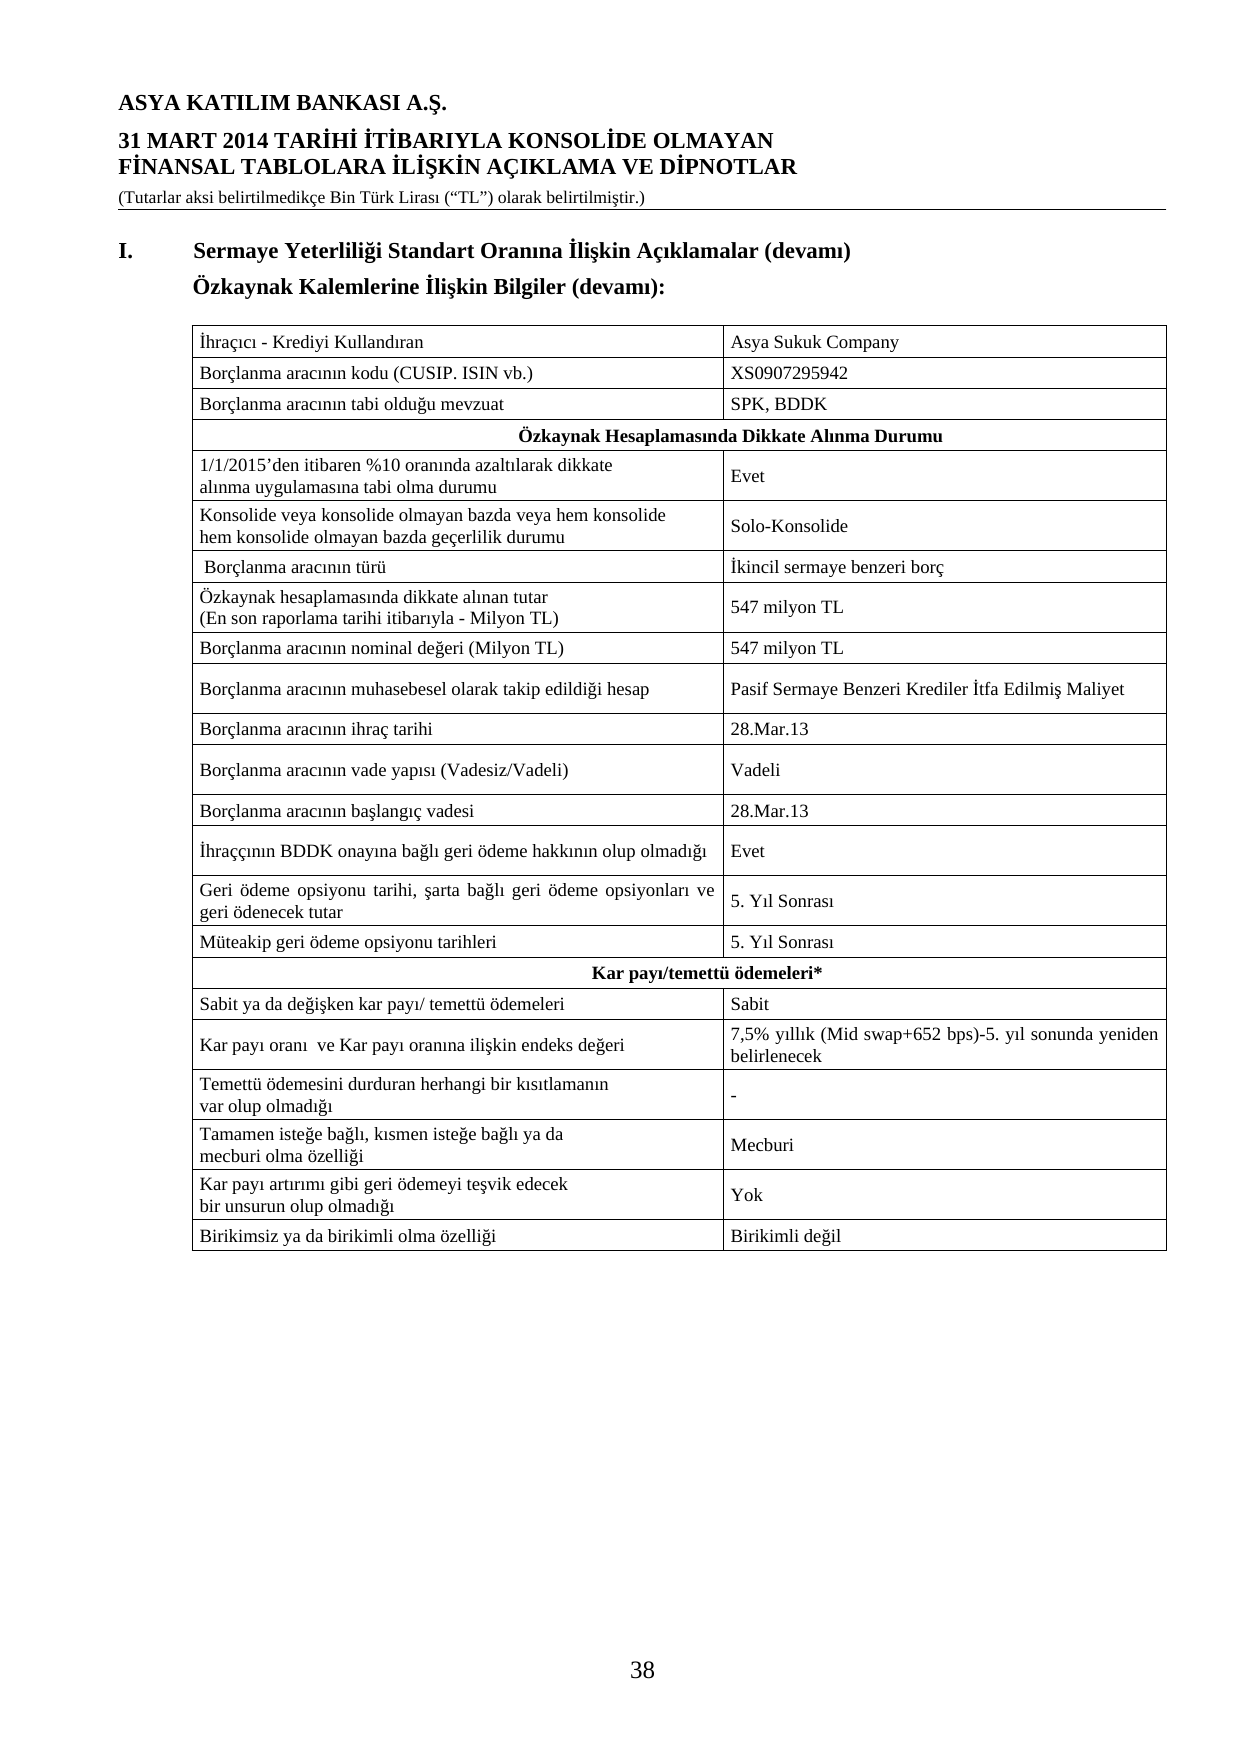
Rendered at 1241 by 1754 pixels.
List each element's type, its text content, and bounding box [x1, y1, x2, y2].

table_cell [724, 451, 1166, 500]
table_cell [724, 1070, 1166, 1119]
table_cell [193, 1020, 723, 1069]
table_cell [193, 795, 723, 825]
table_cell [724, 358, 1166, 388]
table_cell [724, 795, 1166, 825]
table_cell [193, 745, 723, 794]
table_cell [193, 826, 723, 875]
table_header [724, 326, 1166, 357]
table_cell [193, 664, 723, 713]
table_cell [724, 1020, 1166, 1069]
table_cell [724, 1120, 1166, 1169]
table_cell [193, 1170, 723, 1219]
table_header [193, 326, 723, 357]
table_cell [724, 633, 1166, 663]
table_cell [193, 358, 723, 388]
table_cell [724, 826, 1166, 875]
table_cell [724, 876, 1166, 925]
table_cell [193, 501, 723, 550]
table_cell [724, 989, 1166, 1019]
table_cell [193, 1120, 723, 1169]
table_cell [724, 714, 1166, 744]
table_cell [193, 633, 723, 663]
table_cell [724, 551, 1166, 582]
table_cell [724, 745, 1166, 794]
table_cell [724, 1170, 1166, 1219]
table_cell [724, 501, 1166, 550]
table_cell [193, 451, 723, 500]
subtitle I. Sermaye Yeterliliği Standart Oranına İlişkin Açıklamalar (devamı) [118, 237, 1166, 263]
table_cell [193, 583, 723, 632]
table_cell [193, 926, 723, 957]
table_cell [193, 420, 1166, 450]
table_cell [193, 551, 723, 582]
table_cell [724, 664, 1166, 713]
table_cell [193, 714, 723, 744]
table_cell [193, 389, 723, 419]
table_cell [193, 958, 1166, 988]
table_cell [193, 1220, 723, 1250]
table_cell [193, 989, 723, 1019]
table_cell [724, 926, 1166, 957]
text Özkaynak Kalemlerine İlişkin Bilgiler (devamı): [118, 273, 1172, 299]
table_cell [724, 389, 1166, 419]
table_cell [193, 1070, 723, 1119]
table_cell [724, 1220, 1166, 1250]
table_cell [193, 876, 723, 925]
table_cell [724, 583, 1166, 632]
